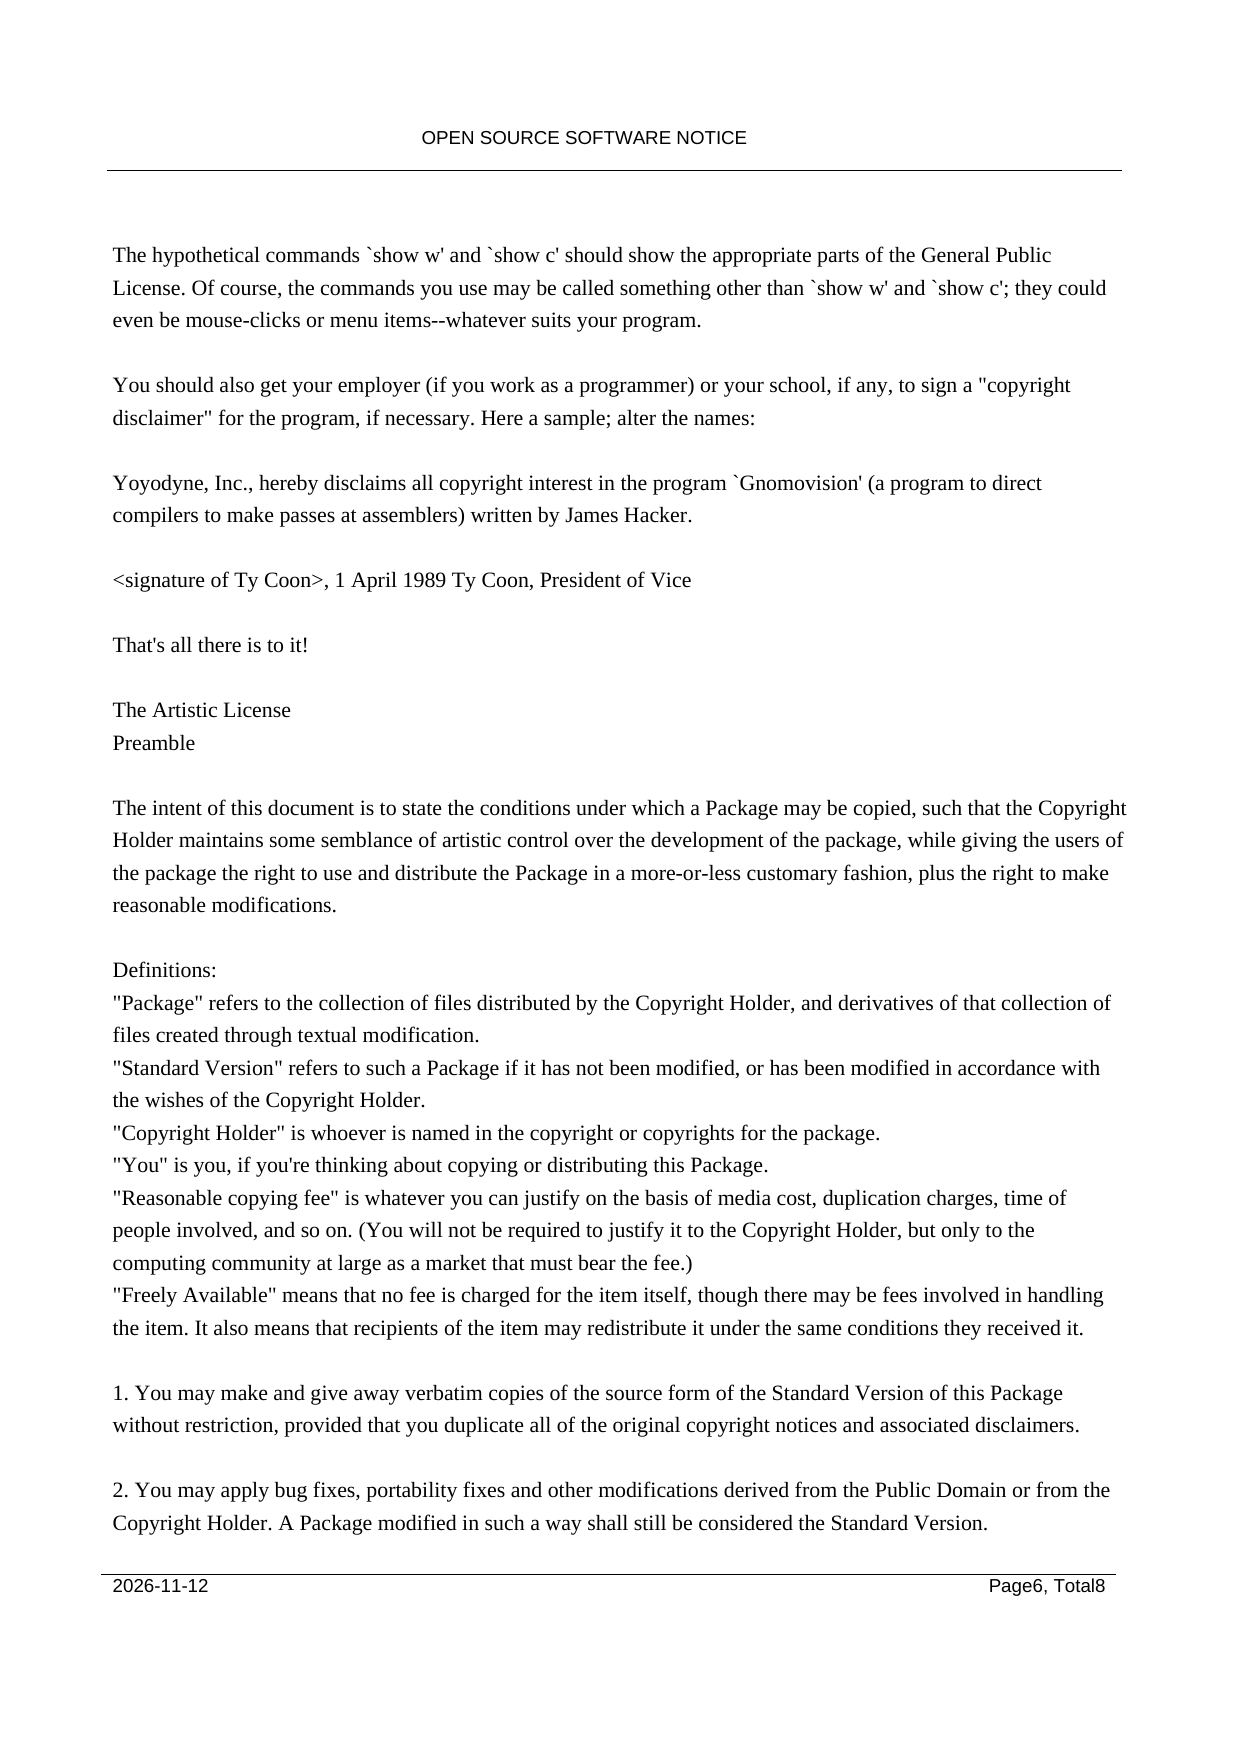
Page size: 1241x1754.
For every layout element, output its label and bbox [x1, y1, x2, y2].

text [112, 206, 1128, 1539]
